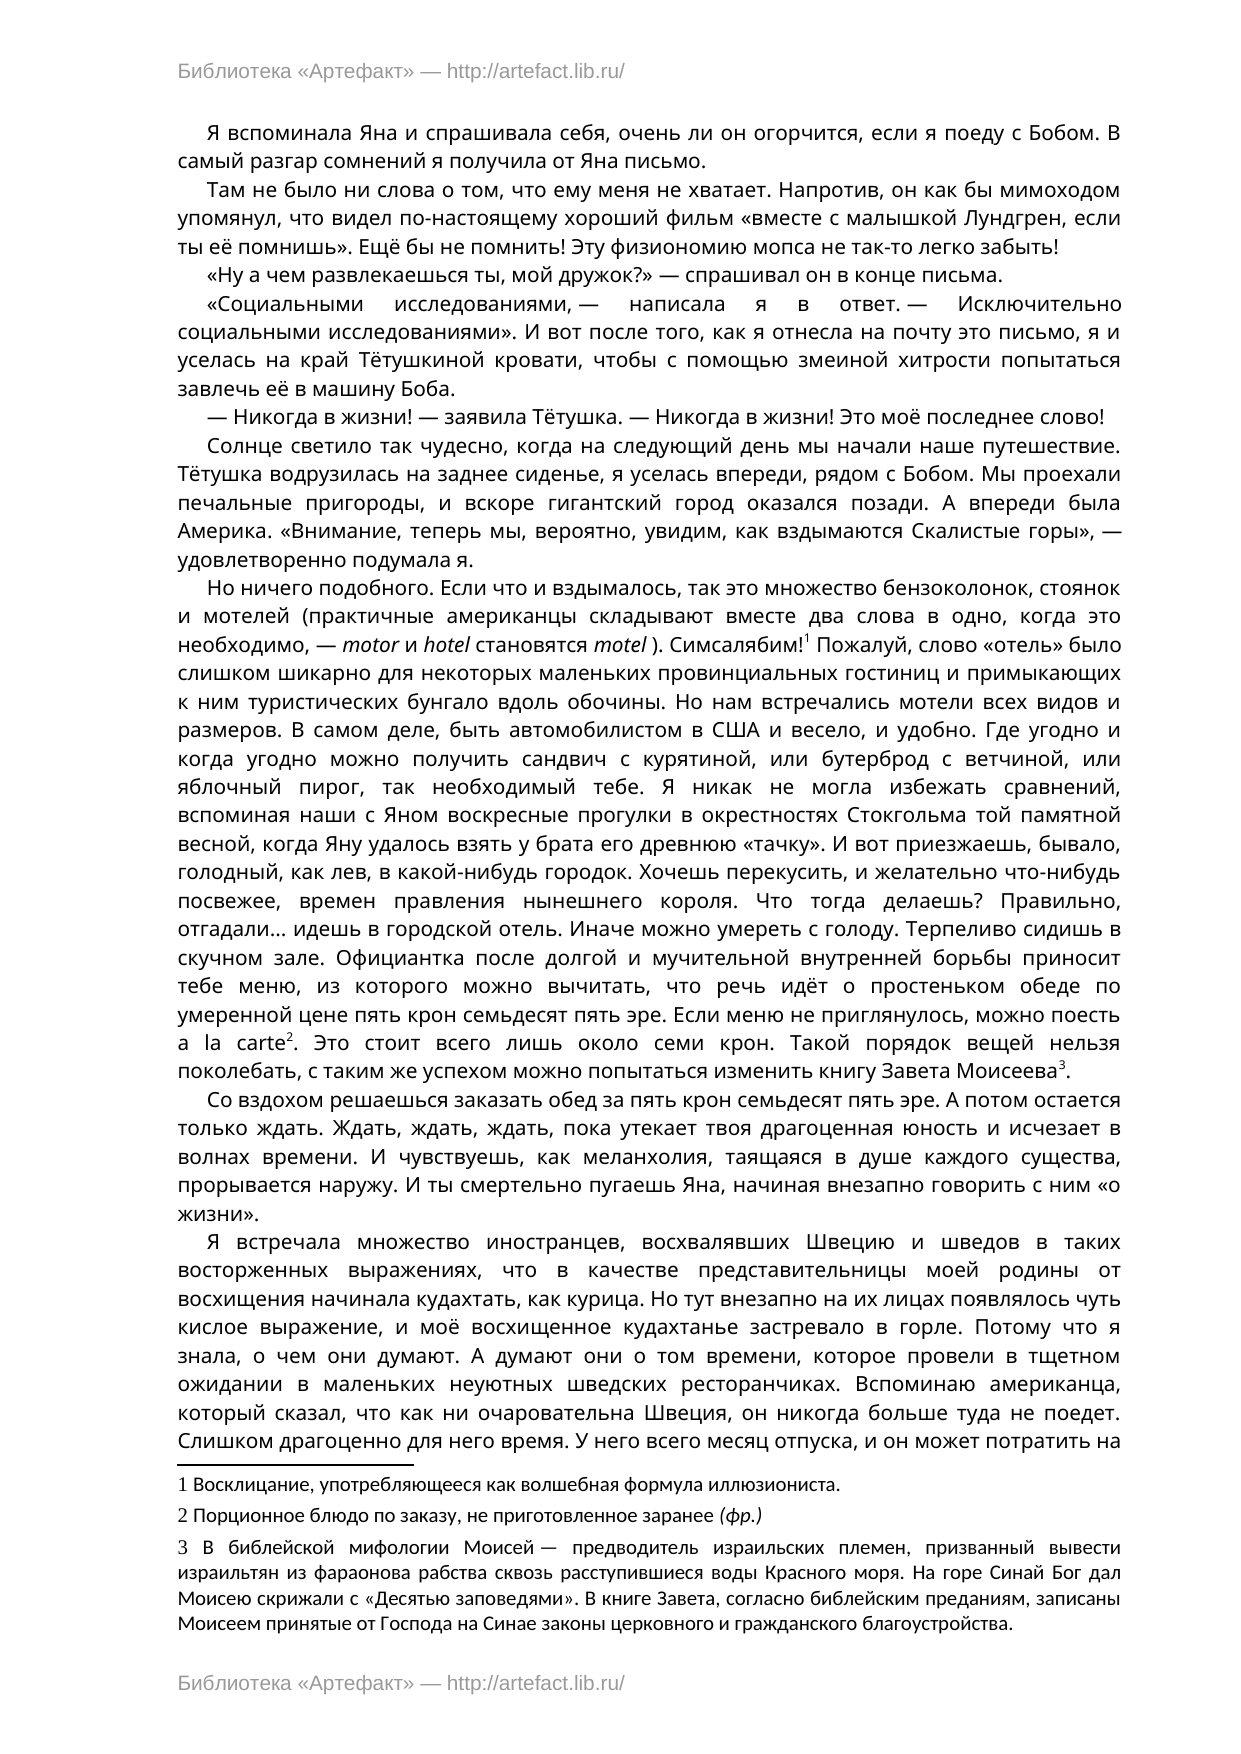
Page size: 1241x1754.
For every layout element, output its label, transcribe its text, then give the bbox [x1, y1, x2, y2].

text «Социальными исследованиями, — написала я в ответ. — Исключительно социальными исследованиями». И вот после того, как я отнесла на почту это письмо, я и уселась на край Тётушкиной кровати, чтобы с помощью змеиной хитрости попытаться завлечь её в машину Боба. [177, 289, 1122, 402]
text Со вздохом решаешься заказать обед за пять крон семьдесят пять эре. А потом остается только ждать. Ждать, ждать, ждать, пока утекает твоя драгоценная юность и исчезает в волнах времени. И чувствуешь, как меланхолия, таящаяся в душе каждого существа, прорывается наружу. И ты смертельно пугаешь Яна, начиная внезапно говорить с ним «о жизни». [177, 1085, 1122, 1227]
text Но ничего подобного. Если что и вздымалось, так это множество бензоколонок, стоянок и мотелей (практичные американцы складывают вместе два слова в одно, когда это необходимо, — motor и hotel становятся motel ). Симсалябим! Пожалуй, слово «отель» было слишком шикарно для некоторых маленьких провинциальных гостиниц и примыкающих к ним туристических бунгало вдоль обочины. Но нам встречались мотели всех видов и размеров. В самом деле, быть автомобилистом в США и весело, и удобно. Где угодно и когда угодно можно получить сандвич с курятиной, или бутерброд с ветчиной, или яблочный пирог, так необходимый тебе. Я никак не могла избежать сравнений, вспоминая наши с Яном воскресные прогулки в окрестностях Стокгольма той памятной весной, когда Яну удалось взять у брата его древнюю «тачку». И вот приезжаешь, бывало, голодный, как лев, в какой-нибудь городок. Хочешь перекусить, и желательно что-нибудь посвежее, времен правления нынешнего короля. Что тогда делаешь? Правильно, отгадали... идешь в городской отель. Иначе можно умереть с голоду. Терпеливо сидишь в скучном зале. Официантка после долгой и мучительной внутренней борьбы приносит тебе меню, из которого можно вычитать, что речь идёт о простеньком обеде по умеренной цене пять крон семьдесят пять эре. Если меню не приглянулось, можно поесть a la carte. Это стоит всего лишь около семи крон. Такой порядок вещей нельзя поколебать, с таким же успехом можно попытаться изменить книгу Завета Моисеева. [177, 573, 1122, 1085]
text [177, 1227, 1122, 1455]
text Я вспоминала Яна и спрашивала себя, очень ли он огорчится, если я поеду с Бобом. В самый разгар сомнений я получила от Яна письмо. [177, 118, 1122, 175]
text Там не было ни слова о том, что ему меня не хватает. Напротив, он как бы мимоходом упомянул, что видел по-настоящему хороший фильм «вместе с малышкой Лундгрен, если ты её помнишь». Ещё бы не помнить! Эту физиономию мопса не так-то легко забыть! [177, 175, 1122, 260]
text Солнце светило так чудесно, когда на следующий день мы начали наше путешествие. Тётушка водрузилась на заднее сиденье, я уселась впереди, рядом с Бобом. Мы проехали печальные пригороды, и вскоре гигантский город оказался позади. А впереди была Америка. «Внимание, теперь мы, вероятно, увидим, как вздымаются Скалистые горы», — удовлетворенно подумала я. [177, 431, 1122, 573]
text «Ну а чем развлекаешься ты, мой дружок?» — спрашивал он в конце письма. [177, 260, 1122, 289]
text — Никогда в жизни! — заявила Тётушка. — Никогда в жизни! Это моё последнее слово! [177, 402, 1122, 431]
